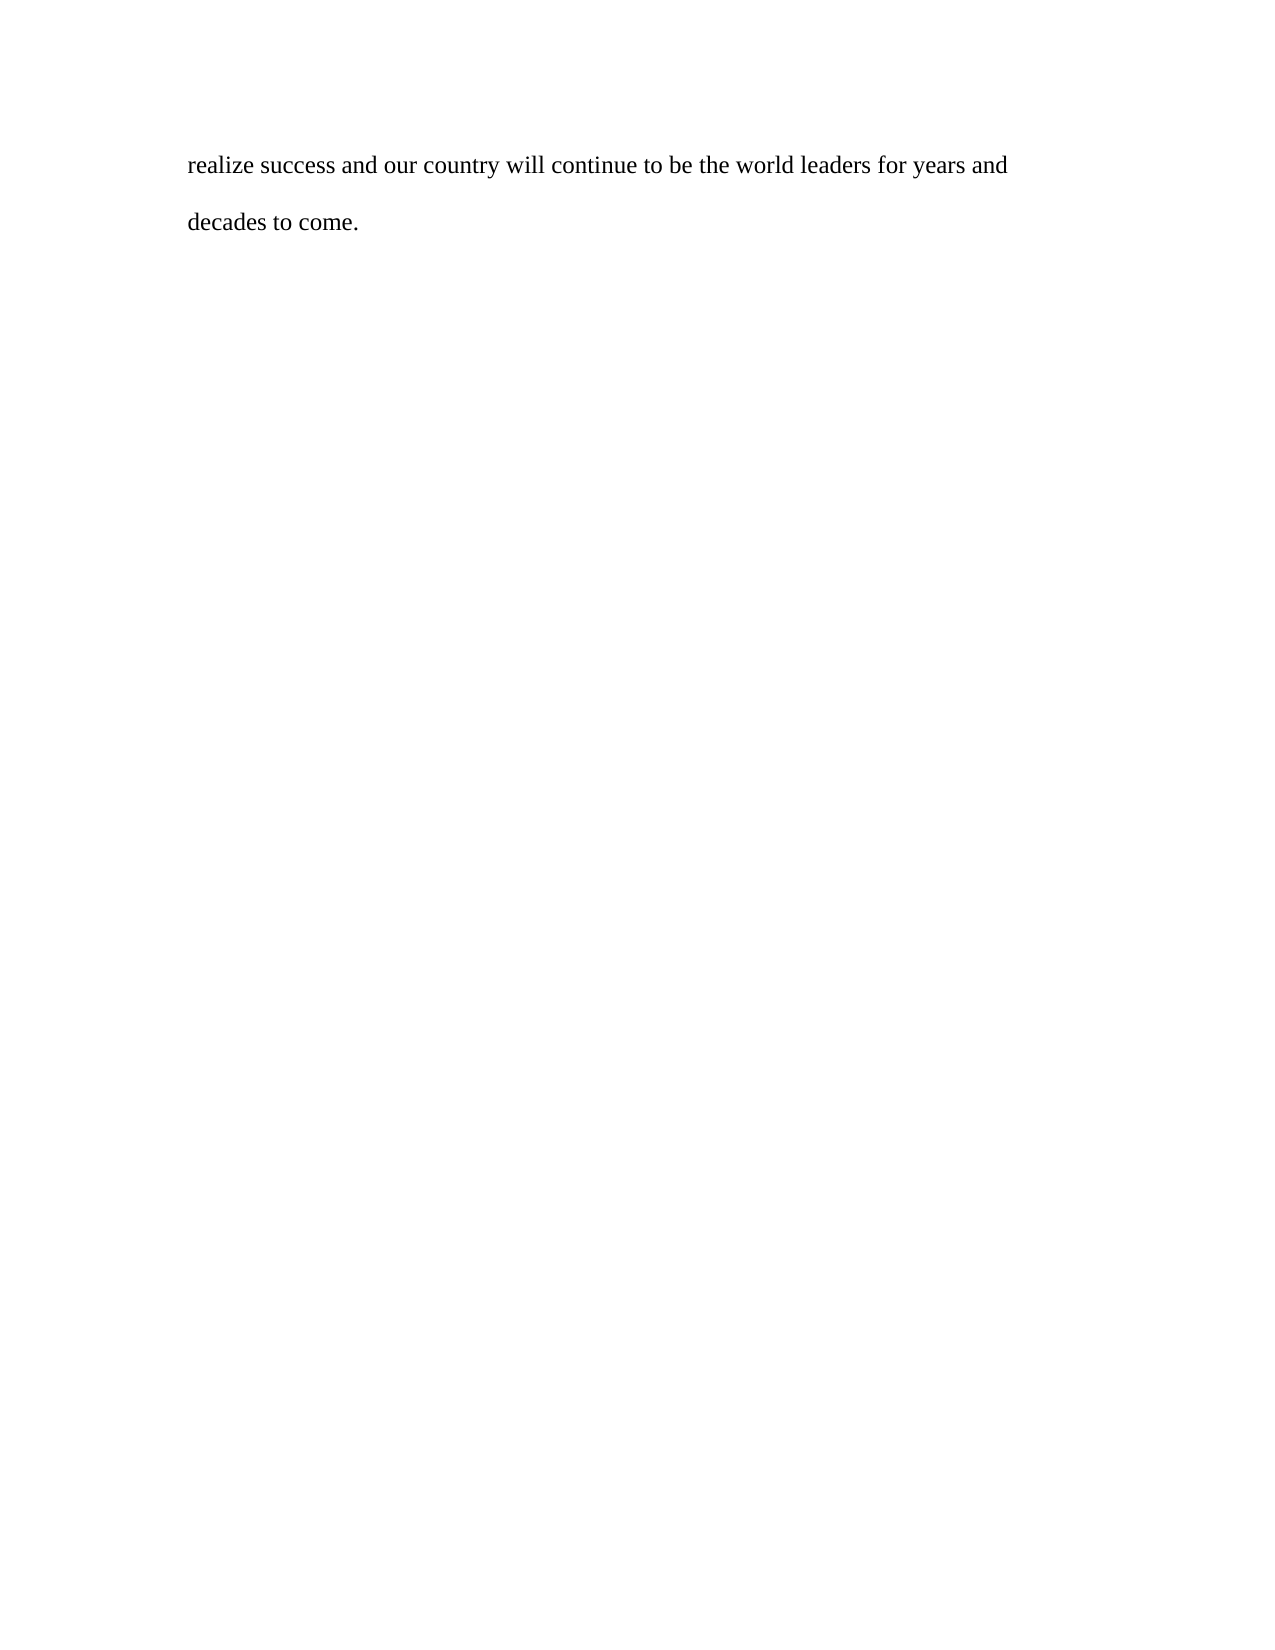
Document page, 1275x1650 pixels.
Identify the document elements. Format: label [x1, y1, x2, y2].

text [187, 150, 1087, 236]
